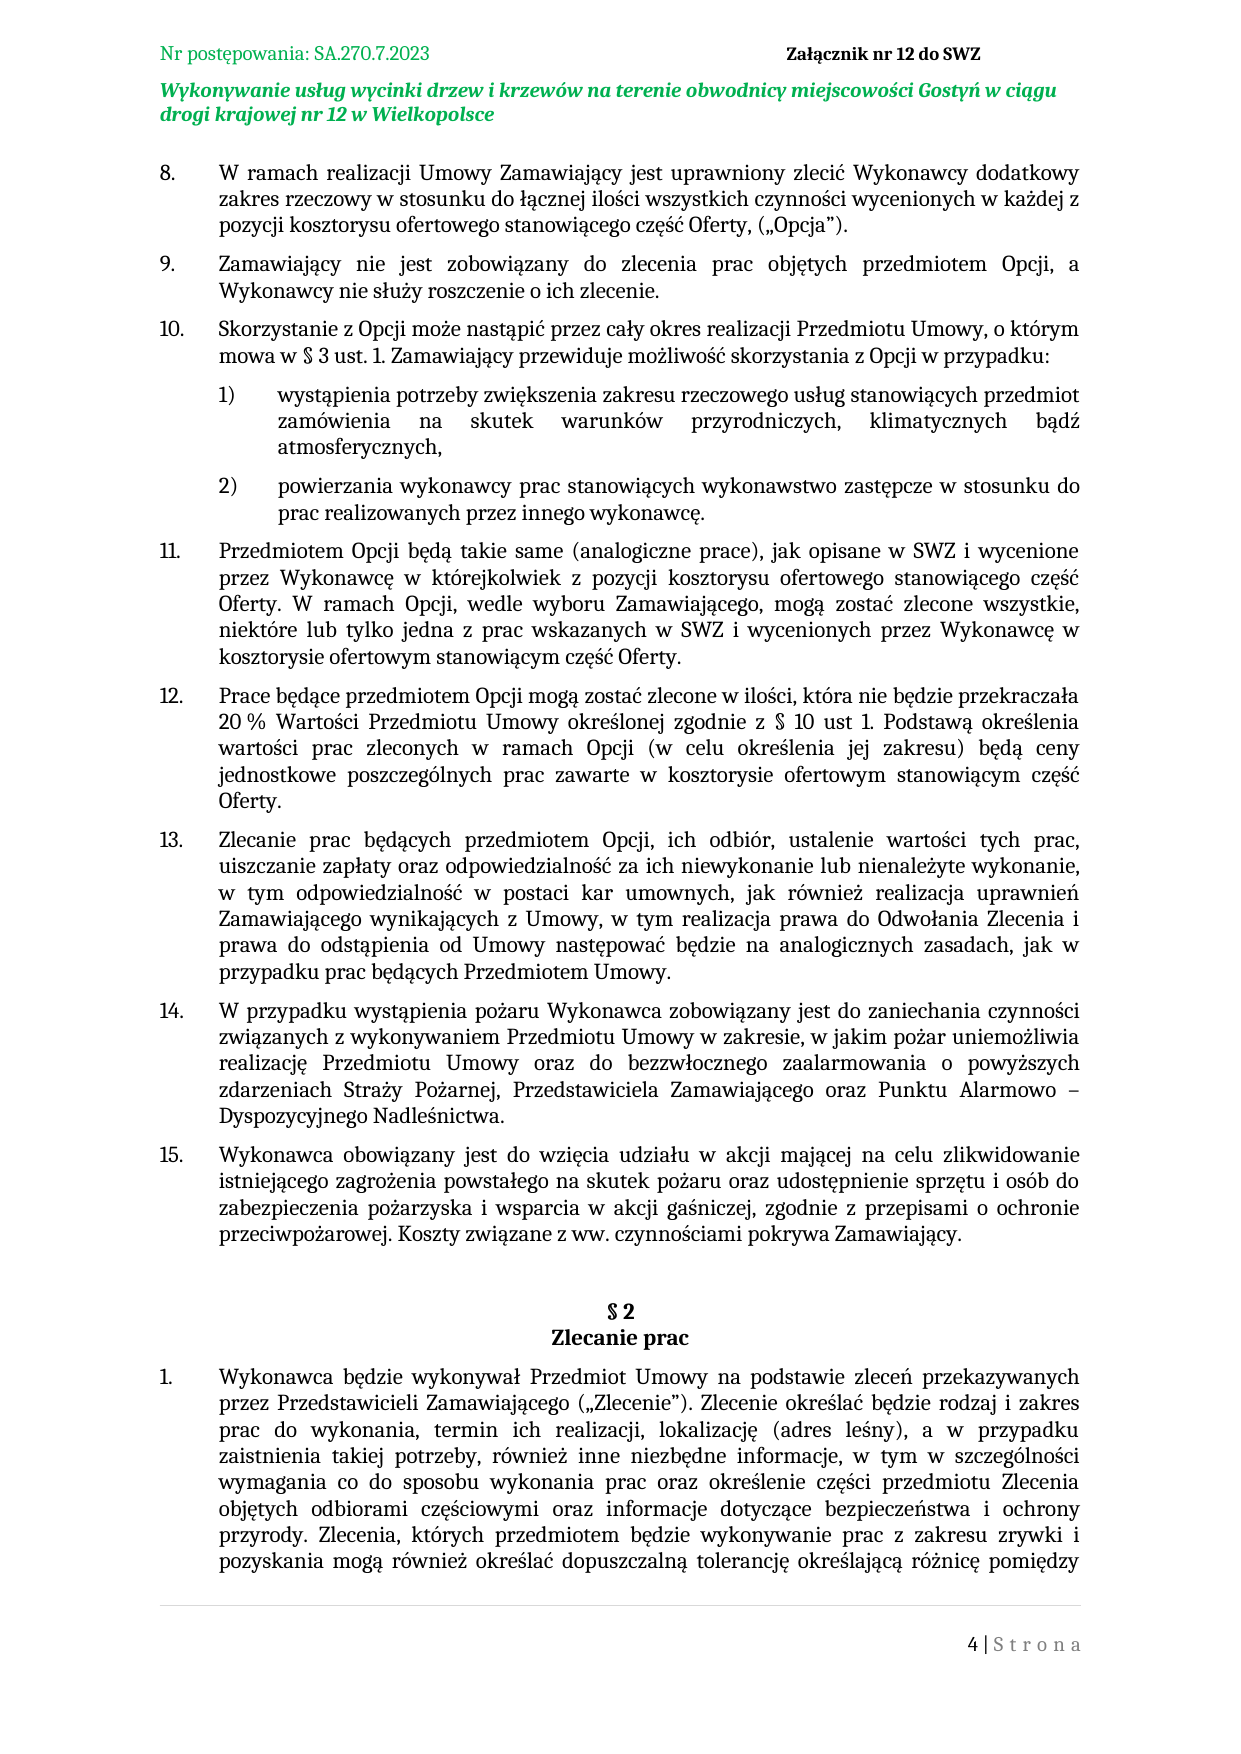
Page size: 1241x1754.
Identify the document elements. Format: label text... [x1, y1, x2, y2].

text § 2 Zlecanie prac [159, 1298, 1081, 1351]
list Prace będące przedmiotem Opcji mogą zostać zlecone w ilości, która nie będzie przekraczała 20 % Wartości Przedmiotu Umowy określonej zgodnie z § 10 ust 1. Podstawą określenia wartości prac zleconych w ramach Opcji (w celu określenia jej zakresu) będą ceny jednostkowe poszczególnych prac zawarte w kosztorysie ofertowym stanowiącym część Oferty. [159, 682, 1081, 814]
list Skorzystanie z Opcji może nastąpić przez cały okres realizacji Przedmiotu Umowy, o którym mowa w § 3 ust. 1. Zamawiający przewiduje możliwość skorzystania z Opcji w przypadku: [159, 316, 1081, 369]
list powierzania wykonawcy prac stanowiących wykonawstwo zastępcze w stosunku do prac realizowanych przez innego wykonawcę. [218, 473, 1081, 526]
list W ramach realizacji Umowy Zamawiający jest uprawniony zlecić Wykonawcy dodatkowy zakres rzeczowy w stosunku do łącznej ilości wszystkich czynności wycenionych w każdej z pozycji kosztorysu ofertowego stanowiącego część Oferty, („Opcja”). [159, 159, 1081, 238]
list Zamawiający nie jest zobowiązany do zlecenia prac objętych przedmiotem Opcji, a Wykonawcy nie służy roszczenie o ich zlecenie. [159, 251, 1081, 304]
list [159, 1364, 1081, 1574]
list wystąpienia potrzeby zwiększenia zakresu rzeczowego usług stanowiących przedmiot zamówienia na skutek warunków przyrodniczych, klimatycznych bądź atmosferycznych, [218, 381, 1081, 461]
list W przypadku wystąpienia pożaru Wykonawca zobowiązany jest do zaniechania czynności związanych z wykonywaniem Przedmiotu Umowy w zakresie, w jakim pożar uniemożliwia realizację Przedmiotu Umowy oraz do bezzwłocznego zaalarmowania o powyższych zdarzeniach Straży Pożarnej, Przedstawiciela Zamawiającego oraz Punktu Alarmowo – Dyspozycyjnego Nadleśnictwa. [159, 997, 1081, 1129]
list Przedmiotem Opcji będą takie same (analogiczne prace), jak opisane w SWZ i wycenione przez Wykonawcę w którejkolwiek z pozycji kosztorysu ofertowego stanowiącego część Oferty. W ramach Opcji, wedle wyboru Zamawiającego, mogą zostać zlecone wszystkie, niektóre lub tylko jedna z prac wskazanych w SWZ i wycenionych przez Wykonawcę w kosztorysie ofertowym stanowiącym część Oferty. [159, 538, 1081, 670]
list Zlecanie prac będących przedmiotem Opcji, ich odbiór, ustalenie wartości tych prac, uiszczanie zapłaty oraz odpowiedzialność za ich niewykonanie lub nienależyte wykonanie, w tym odpowiedzialność w postaci kar umownych, jak również realizacja uprawnień Zamawiającego wynikających z Umowy, w tym realizacja prawa do Odwołania Zlecenia i prawa do odstąpienia od Umowy następować będzie na analogicznych zasadach, jak w przypadku prac będących Przedmiotem Umowy. [159, 827, 1081, 985]
list Wykonawca obowiązany jest do wzięcia udziału w akcji mającej na celu zlikwidowanie istniejącego zagrożenia powstałego na skutek pożaru oraz udostępnienie sprzętu i osób do zabezpieczenia pożarzyska i wsparcia w akcji gaśniczej, zgodnie z przepisami o ochronie przeciwpożarowej. Koszty związane z ww. czynnościami pokrywa Zamawiający. [159, 1142, 1081, 1247]
